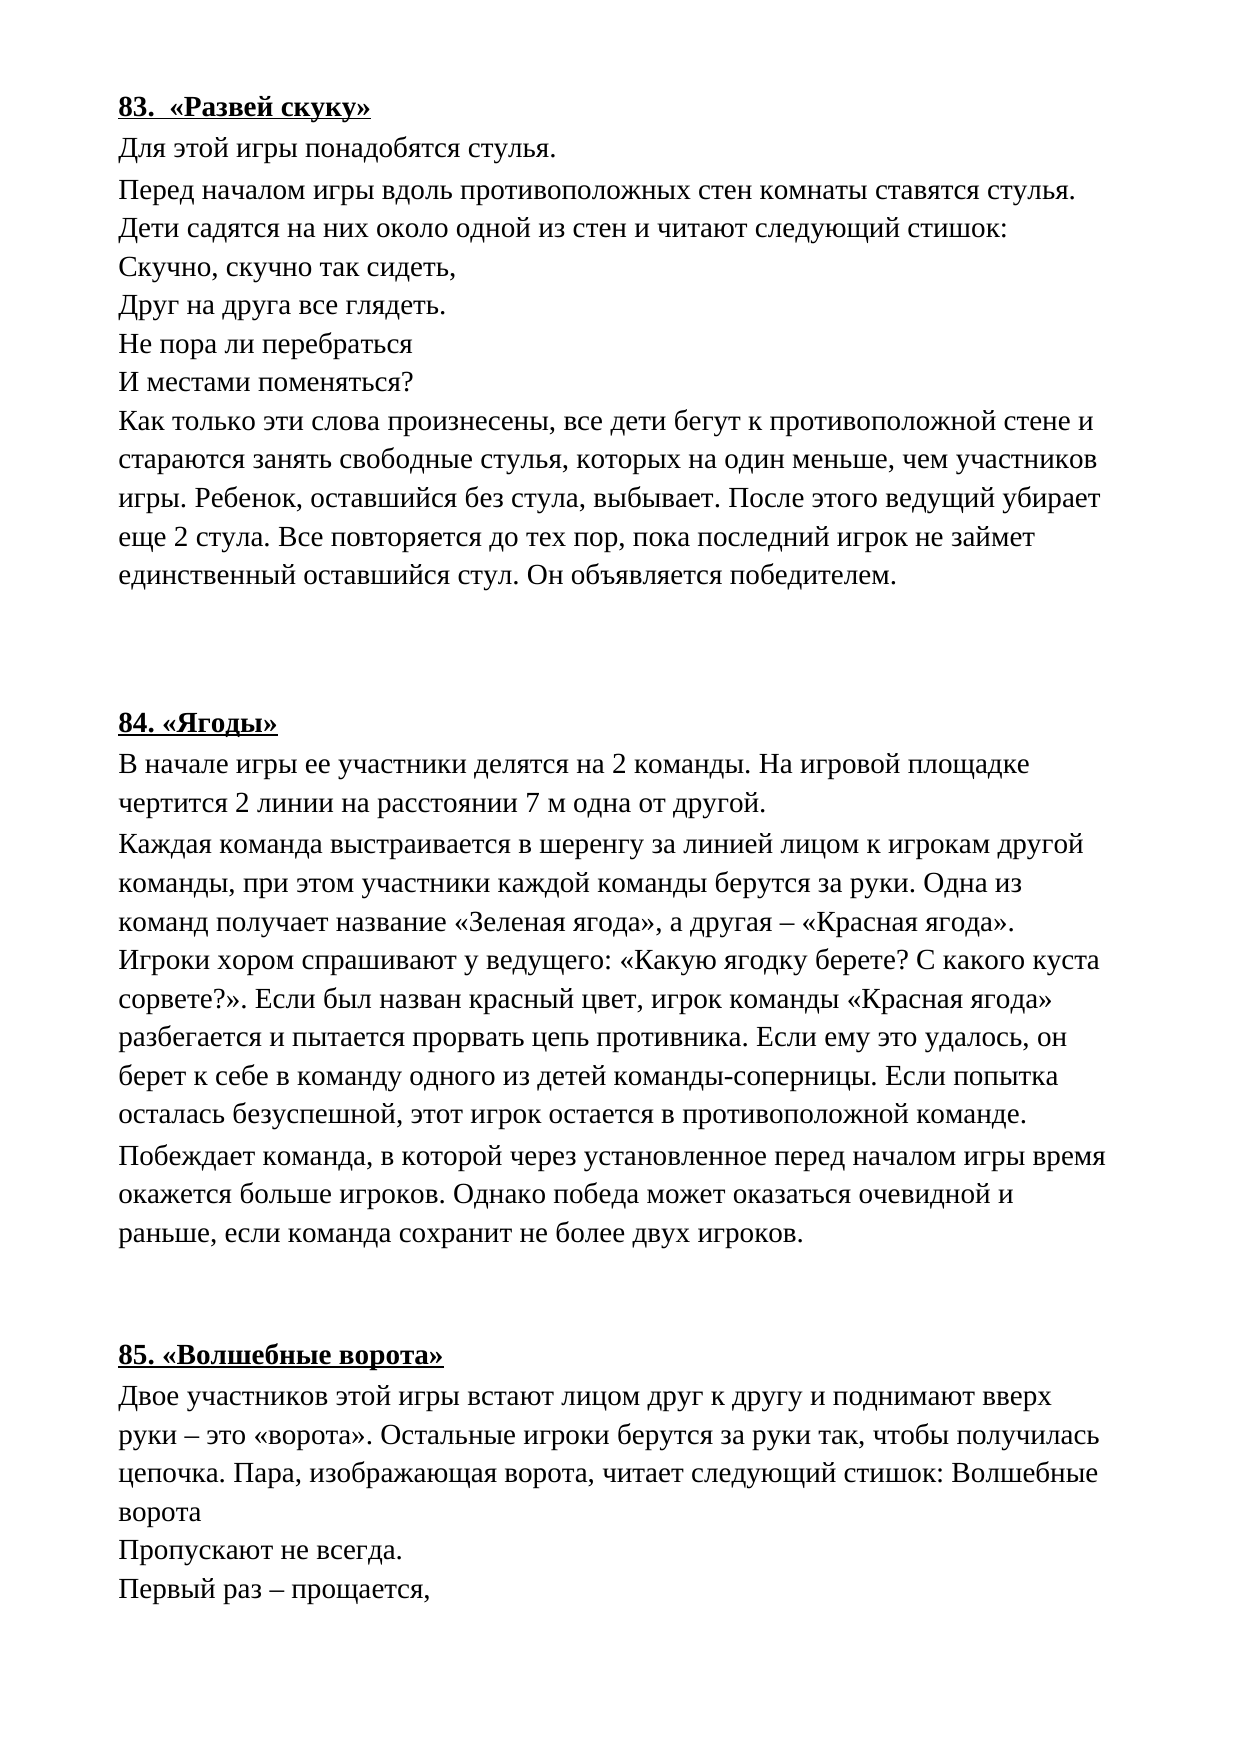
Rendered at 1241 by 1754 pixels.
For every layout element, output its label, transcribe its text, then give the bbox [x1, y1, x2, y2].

text 85. «Волшебные ворота» [118, 1337, 1107, 1370]
text Для этой игры понадобятся стулья. [118, 130, 1107, 164]
text Побеждает команда, в которой через установленное перед началом игры время окажется больше игроков. Однако победа может оказаться очевидной и раньше, если команда сохранит не более двух игроков. [118, 1138, 1107, 1249]
text Каждая команда выстраивается в шеренгу за линией лицом к игрокам другой команды, при этом участники каждой команды берутся за руки. Одна из команд получает название «Зеленая ягода», а другая – «Красная ягода». Игроки хором спрашивают у ведущего: «Какую ягодку берете? С какого куста сорвете?». Если был назван красный цвет, игрок команды «Красная ягода» разбегается и пытается прорвать цепь противника. Если ему это удалось, он берет к себе в команду одного из детей команды-соперницы. Если попытка осталась безуспешной, этот игрок остается в противоположной команде. [118, 827, 1107, 1130]
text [118, 1378, 1107, 1604]
text В начале игры ее участники делятся на 2 команды. На игровой площадке чертится 2 линии на расстоянии 7 м одна от другой. [118, 747, 1107, 819]
text Перед началом игры вдоль противоположных стен комнаты ставятся стулья. Дети садятся на них около одной из стен и читают следующий стишок: Скучно, скучно так сидеть, Друг на друга все глядеть. Не пора ли перебраться И местами поменяться? Как только эти слова произнесены, все дети бегут к противоположной стене и стараются занять свободные стулья, которых на один меньше, чем участников игры. Ребенок, оставшийся без стула, выбывает. После этого ведущий убирает еще 2 стула. Все повторяется до тех пор, пока последний игрок не займет единственный оставшийся стул. Он объявляется победителем. [118, 172, 1107, 591]
text 83. «Развей скуку» [118, 89, 1107, 122]
text 84. «Ягоды» [118, 705, 1107, 738]
